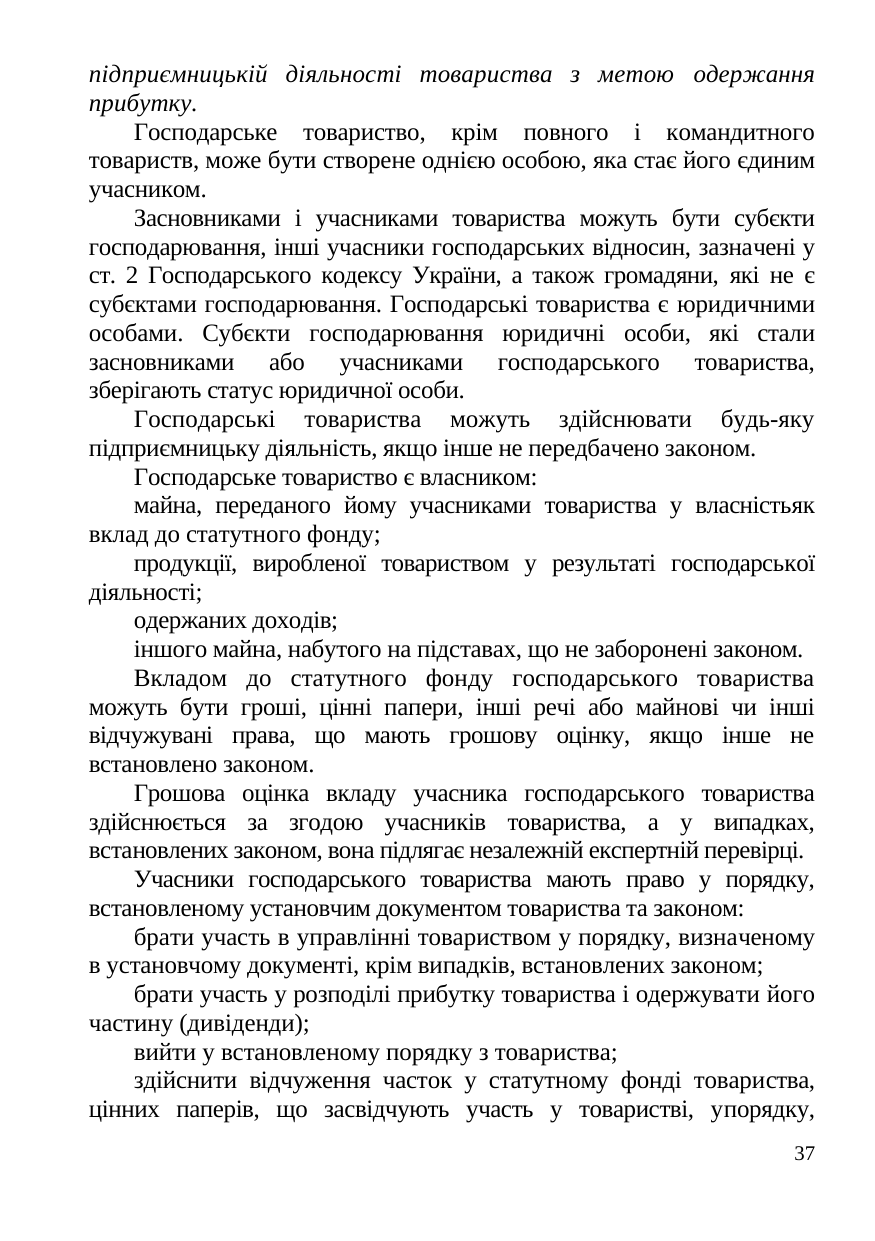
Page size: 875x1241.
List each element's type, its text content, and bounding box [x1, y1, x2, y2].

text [89, 1065, 815, 1123]
text брати участь у розподілі прибутку товариства і одержувати його частину (дивіденди); [89, 979, 815, 1037]
text вийти у встановленому порядку з товариства; [89, 1037, 815, 1065]
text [89, 59, 815, 117]
text іншого майна, набутого на підставах, що не заборонені законом. [89, 634, 815, 663]
text Господарські товариства можуть здійснювати будь-яку підприємницьку діяльність, якщо інше не передбачено законом. [89, 404, 815, 462]
text одержаних доходів; [89, 605, 815, 634]
text брати участь в управлінні товариством у порядку, визначеному в установчому документі, крім випадків, встановлених законом; [89, 922, 815, 979]
text майна, переданого йому учасниками товариства у власністьяк вклад до статутного фонду; [89, 490, 815, 548]
text Господарське товариство є власником: [89, 462, 815, 490]
text Господарське товариство, крім повного і командитного товариств, може бути створене однією особою, яка стає його єдиним учасником. [89, 117, 815, 203]
text Засновниками і учасниками товариства можуть бути субєкти господарювання, інші учасники господарських відносин, зазначені у ст. 2 Господарського кодексу України, а також громадяни, які не є субєктами господарювання. Господарські товариства є юридичними особами. Субєкти господарювання юридичні особи, які стали засновниками або учасниками господарського товариства, зберігають статус юридичної особи. [89, 203, 815, 404]
text Учасники господарського товариства мають право у порядку, встановленому установчим документом товариства та законом: [89, 864, 815, 922]
text продукції, виробленої товариством у результаті господарської діяльності; [89, 548, 815, 605]
text Грошова оцінка вкладу учасника господарського товариства здійснюється за згодою учасників товариства, а у випадках, встановлених законом, вона підлягає незалежній експертній перевірці. [89, 778, 815, 864]
text Вкладом до статутного фонду господарського товариства можуть бути гроші, цінні папери, інші речі або майнові чи інші відчужувані права, що мають грошову оцінку, якщо інше не встановлено законом. [89, 663, 815, 778]
